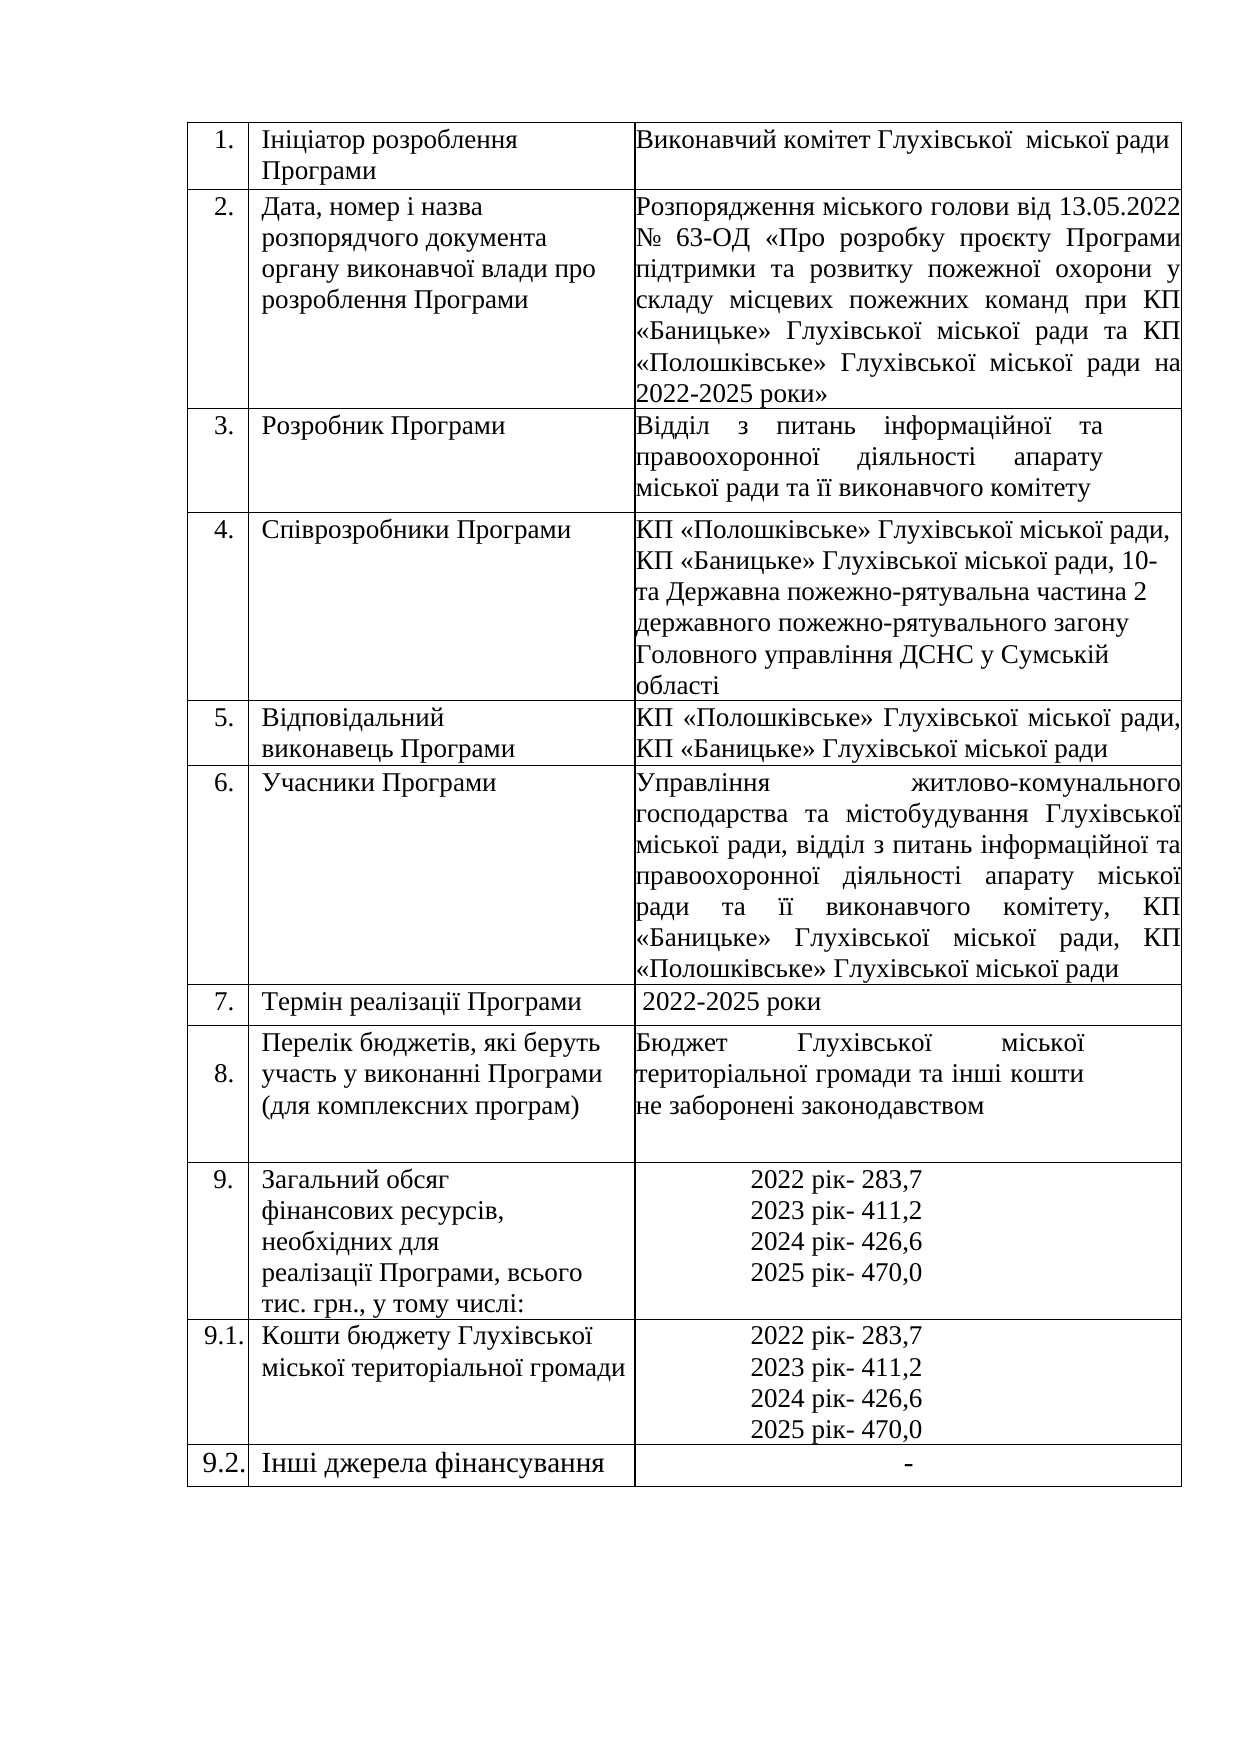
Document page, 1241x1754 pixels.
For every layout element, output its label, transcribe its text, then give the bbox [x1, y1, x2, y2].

table_cell Кошти бюджету Глухівської міської територіальної громади [249, 1320, 634, 1444]
table_cell 7. [188, 985, 248, 1025]
table_header 1. [188, 123, 248, 189]
table_cell Розпорядження міського голови від 13.05.2022 № 63-ОД «Про розробку проєкту Програми підтримки та розвитку пожежної охорони у складу місцевих пожежних команд при КП «Баницьке» Глухівської міської ради та КП «Полошківське» Глухівської міської ради на 2022-2025 роки» [636, 190, 1181, 408]
table_cell 9.2. [188, 1445, 248, 1486]
table_cell 9.1. [188, 1320, 248, 1444]
table_cell Розробник Програми [249, 409, 634, 512]
table_cell 2022 рік- 283,7 2023 рік- 411,2 2024 рік- 426,6 2025 рік- 470,0 [636, 1163, 1181, 1318]
table_cell Бюджет Глухівської міської територіальної громади та інші кошти не заборонені законодавством [636, 1026, 1181, 1162]
table_cell 4. [188, 513, 248, 700]
table_cell Перелік бюджетів, які беруть участь у виконанні Програми (для комплексних програм) [249, 1026, 634, 1162]
table_cell - [636, 1445, 1181, 1486]
table_cell Термін реалізації Програми [249, 985, 634, 1025]
table_header Виконавчий комітет Глухівської міської ради [636, 123, 1181, 189]
table_cell 2. [188, 190, 248, 408]
table_cell 3. [188, 409, 248, 512]
table_cell Дата, номер і назва розпорядчого документа органу виконавчої влади про розроблення Програми [249, 190, 634, 408]
table_cell Відповідальний виконавець Програми [249, 701, 634, 765]
table_cell Інші джерела фінансування [249, 1445, 634, 1486]
table_cell Учасники Програми [249, 766, 634, 984]
table_header Ініціатор розроблення Програми [249, 123, 634, 189]
table_cell 8. [188, 1026, 248, 1162]
table_cell 5. [188, 701, 248, 765]
table_cell 9. [188, 1163, 248, 1318]
table_cell Співрозробники Програми [249, 513, 634, 700]
table_cell 2022 рік- 283,7 2023 рік- 411,2 2024 рік- 426,6 2025 рік- 470,0 [636, 1320, 1181, 1444]
table_cell Загальний обсяг фінансових ресурсів, необхідних для реалізації Програми, всього тис. грн., у тому числі: [249, 1163, 634, 1318]
table_cell КП «Полошківське» Глухівської міської ради, КП «Баницьке» Глухівської міської ради, 10-та Державна пожежно-рятувальна частина 2 державного пожежно-рятувального загону Головного управління ДСНС у Сумській області [636, 513, 1181, 700]
table_cell Відділ з питань інформаційної та правоохоронної діяльності апарату міської ради та її виконавчого комітету [636, 409, 1181, 512]
table_cell 6. [188, 766, 248, 984]
table_cell 2022-2025 роки [636, 985, 1181, 1025]
table_cell КП «Полошківське» Глухівської міської ради, КП «Баницьке» Глухівської міської ради [636, 701, 1181, 765]
table_cell Управління житлово-комунального господарства та містобудування Глухівської міської ради, відділ з питань інформаційної та правоохоронної діяльності апарату міської ради та її виконавчого комітету, КП «Баницьке» Глухівської міської ради, КП «Полошківське» Глухівської міської ради [636, 766, 1181, 984]
